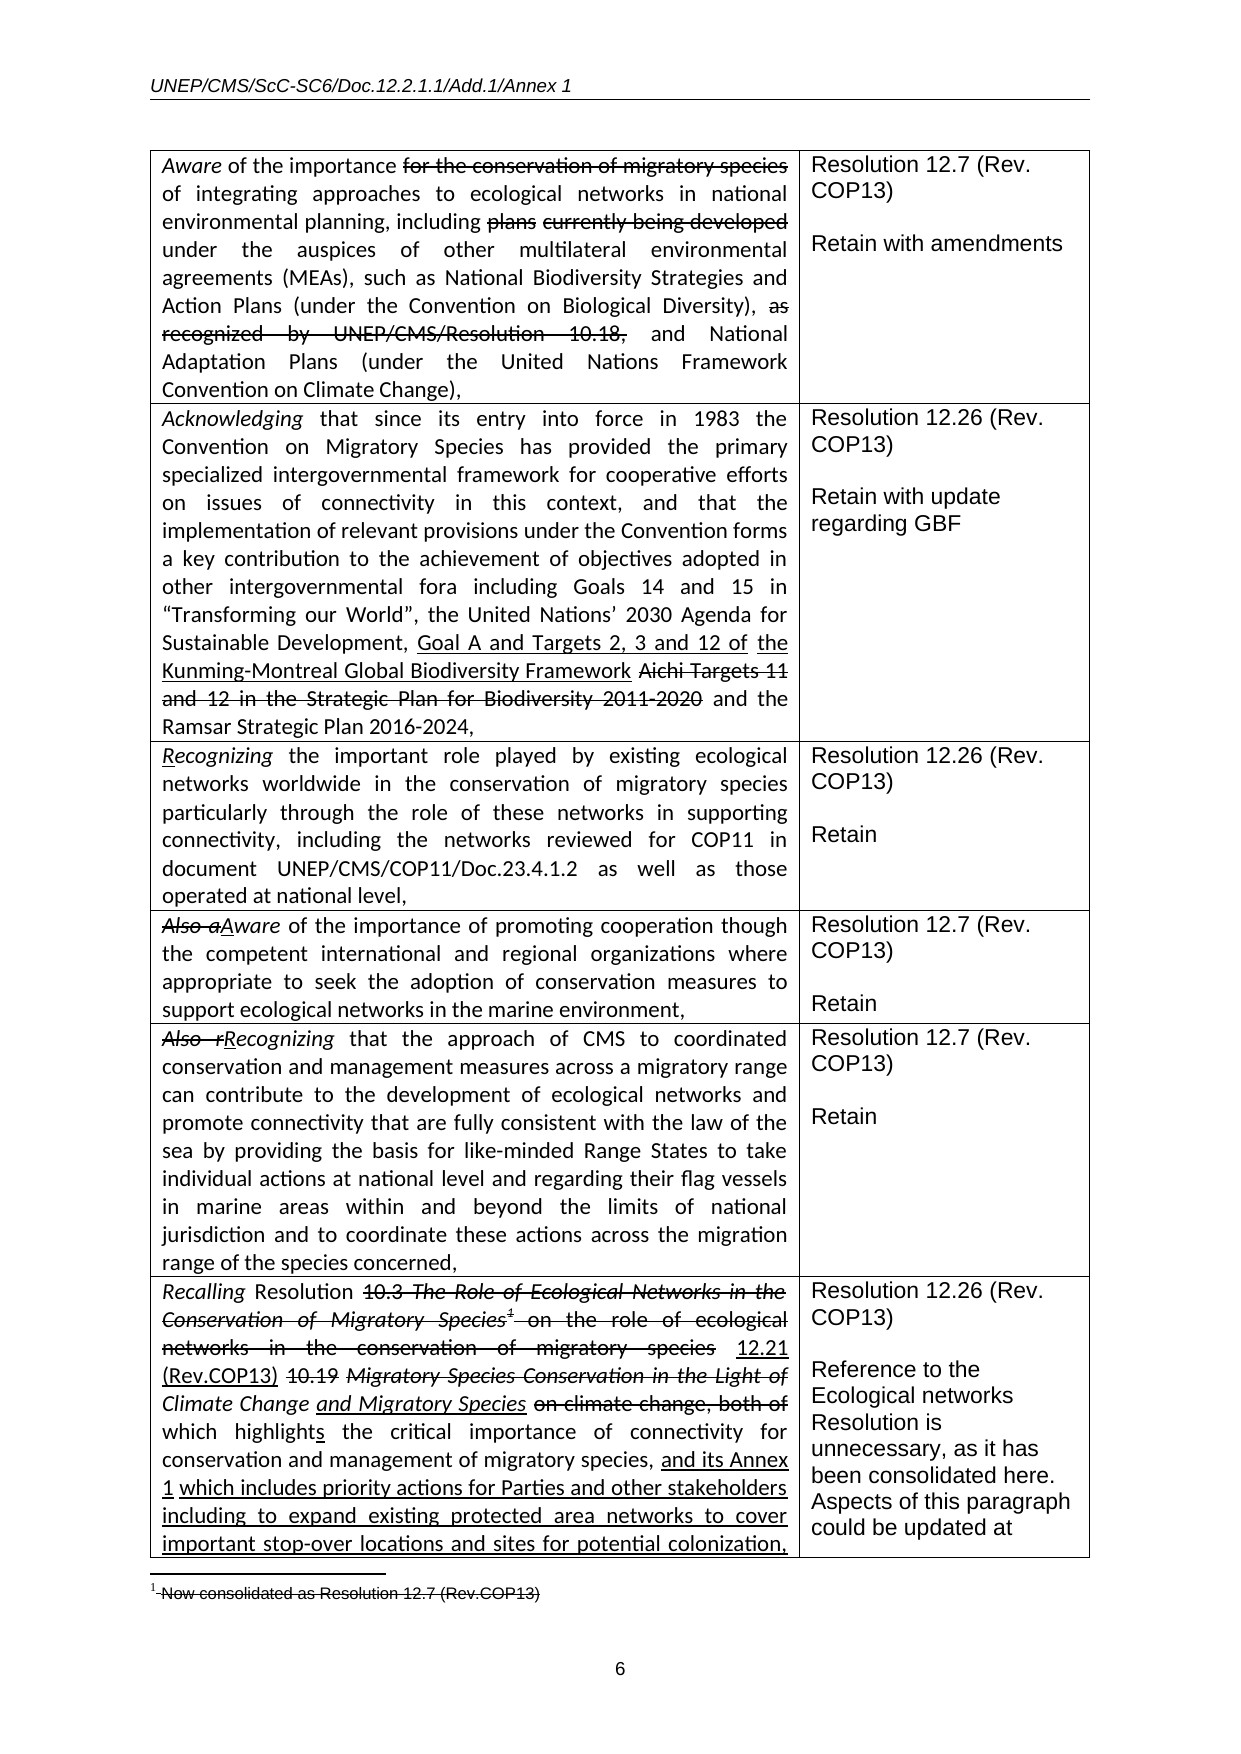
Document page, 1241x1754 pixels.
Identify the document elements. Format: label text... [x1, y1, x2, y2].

table_cell Resolution 12.26 (Rev. COP13) Retain with update regarding GBF [800, 404, 1089, 741]
table_cell Also rRecognizing that the approach of CMS to coordinated conservation and management measures across a migratory range can contribute to the development of ecological networks and promote connectivity that are fully consistent with the law of the sea by providing the basis for like-minded Range States to take individual actions at national level and regarding their flag vessels in marine areas within and beyond the limits of national jurisdiction and to coordinate these actions across the migration range of the species concerned, [151, 1024, 799, 1276]
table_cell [800, 1277, 1089, 1557]
table_cell Resolution 12.26 (Rev. COP13) Retain [800, 742, 1089, 910]
table_cell Aware of the importance for the conservation of migratory species of integrating approaches to ecological networks in national environmental planning, including plans currently being developed under the auspices of other multilateral environmental agreements (MEAs), such as National Biodiversity Strategies and Action Plans (under the Convention on Biological Diversity), as recognized by UNEP/CMS/Resolution 10.18, and National Adaptation Plans (under the United Nations Framework Convention on Climate Change), [151, 151, 799, 403]
table_cell Resolution 12.7 (Rev. COP13) Retain [800, 1024, 1089, 1276]
table_cell Resolution 12.7 (Rev. COP13) Retain [800, 911, 1089, 1023]
table_cell Also aAware of the importance of promoting cooperation though the competent international and regional organizations where appropriate to seek the adoption of conservation measures to support ecological networks in the marine environment, [151, 911, 799, 1023]
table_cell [151, 1277, 799, 1557]
table_cell Acknowledging that since its entry into force in 1983 the Convention on Migratory Species has provided the primary specialized intergovernmental framework for cooperative efforts on issues of connectivity in this context, and that the implementation of relevant provisions under the Convention forms a key contribution to the achievement of objectives adopted in other intergovernmental fora including Goals 14 and 15 in “Transforming our World”, the United Nations’ 2030 Agenda for Sustainable Development, Goal A and Targets 2, 3 and 12 of the Kunming-Montreal Global Biodiversity Framework Aichi Targets 11 and 12 in the Strategic Plan for Biodiversity 2011-2020 and the Ramsar Strategic Plan 2016-2024, [151, 404, 799, 741]
table_cell Resolution 12.7 (Rev. COP13) Retain with amendments [800, 151, 1089, 403]
table_cell Recognizing the important role played by existing ecological networks worldwide in the conservation of migratory species particularly through the role of these networks in supporting connectivity, including the networks reviewed for COP11 in document UNEP/CMS/COP11/Doc.23.4.1.2 as well as those operated at national level, [151, 742, 799, 910]
